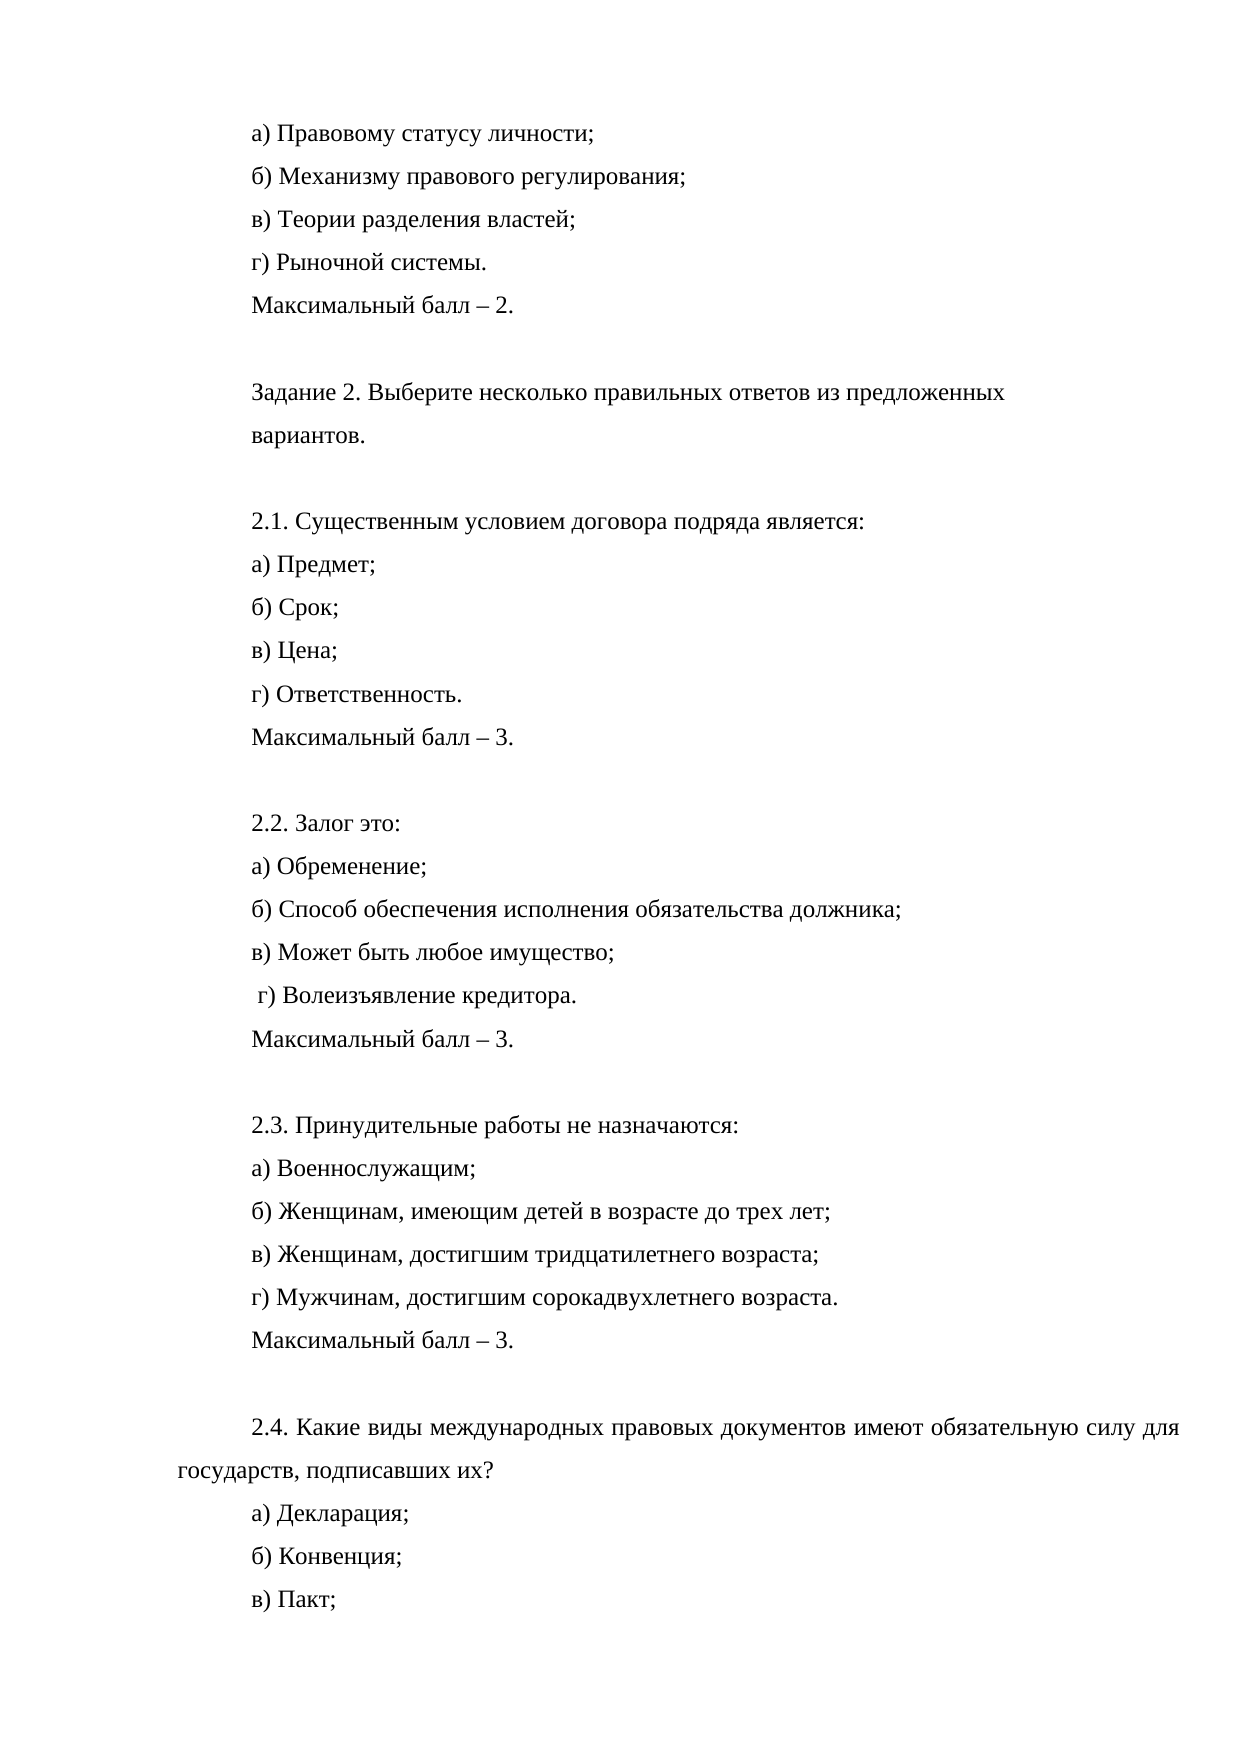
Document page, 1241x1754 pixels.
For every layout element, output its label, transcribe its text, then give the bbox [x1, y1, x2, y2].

text г) Мужчинам, достигшим сорокадвухлетнего возраста. [177, 1282, 1181, 1311]
text 2.2. Залог это: [177, 808, 1181, 837]
text б) Конвенция; [177, 1541, 1181, 1570]
text а) Правовому статусу личности; [177, 118, 1181, 147]
text а) Предмет; [177, 549, 1181, 578]
text 2.4. Какие виды международных правовых документов имеют обязательную силу для государств, подписавших их? [177, 1412, 1181, 1484]
text б) Способ обеспечения исполнения обязательства должника; [177, 894, 1181, 923]
text Максимальный балл – 2. [177, 291, 1181, 319]
text г) Рыночной системы. [177, 247, 1181, 276]
text Максимальный балл – 3. [177, 1326, 1181, 1354]
text г) Ответственность. [177, 679, 1181, 707]
text б) Механизму правового регулирования; [177, 161, 1181, 190]
text 2.3. Принудительные работы не назначаются: [177, 1110, 1181, 1139]
text а) Декларация; [177, 1498, 1181, 1527]
text в) Пакт; [177, 1584, 1181, 1613]
text Максимальный балл – 3. [177, 722, 1181, 751]
text б) Женщинам, имеющим детей в возрасте до трех лет; [177, 1196, 1181, 1225]
text в) Цена; [177, 636, 1181, 664]
text Максимальный балл – 3. [177, 1024, 1181, 1052]
text 2.1. Существенным условием договора подряда является: [177, 506, 1181, 535]
text б) Срок; [177, 592, 1181, 621]
text г) Волеизъявление кредитора. [177, 981, 1181, 1009]
text а) Военнослужащим; [177, 1153, 1181, 1182]
text в) Может быть любое имущество; [177, 937, 1181, 966]
text в) Женщинам, достигшим тридцатилетнего возраста; [177, 1239, 1181, 1268]
text в) Теории разделения властей; [177, 204, 1181, 233]
text Задание 2. Выберите несколько правильных ответов из предложенных [177, 377, 1181, 406]
text вариантов. [177, 420, 1181, 449]
text а) Обременение; [177, 851, 1181, 880]
